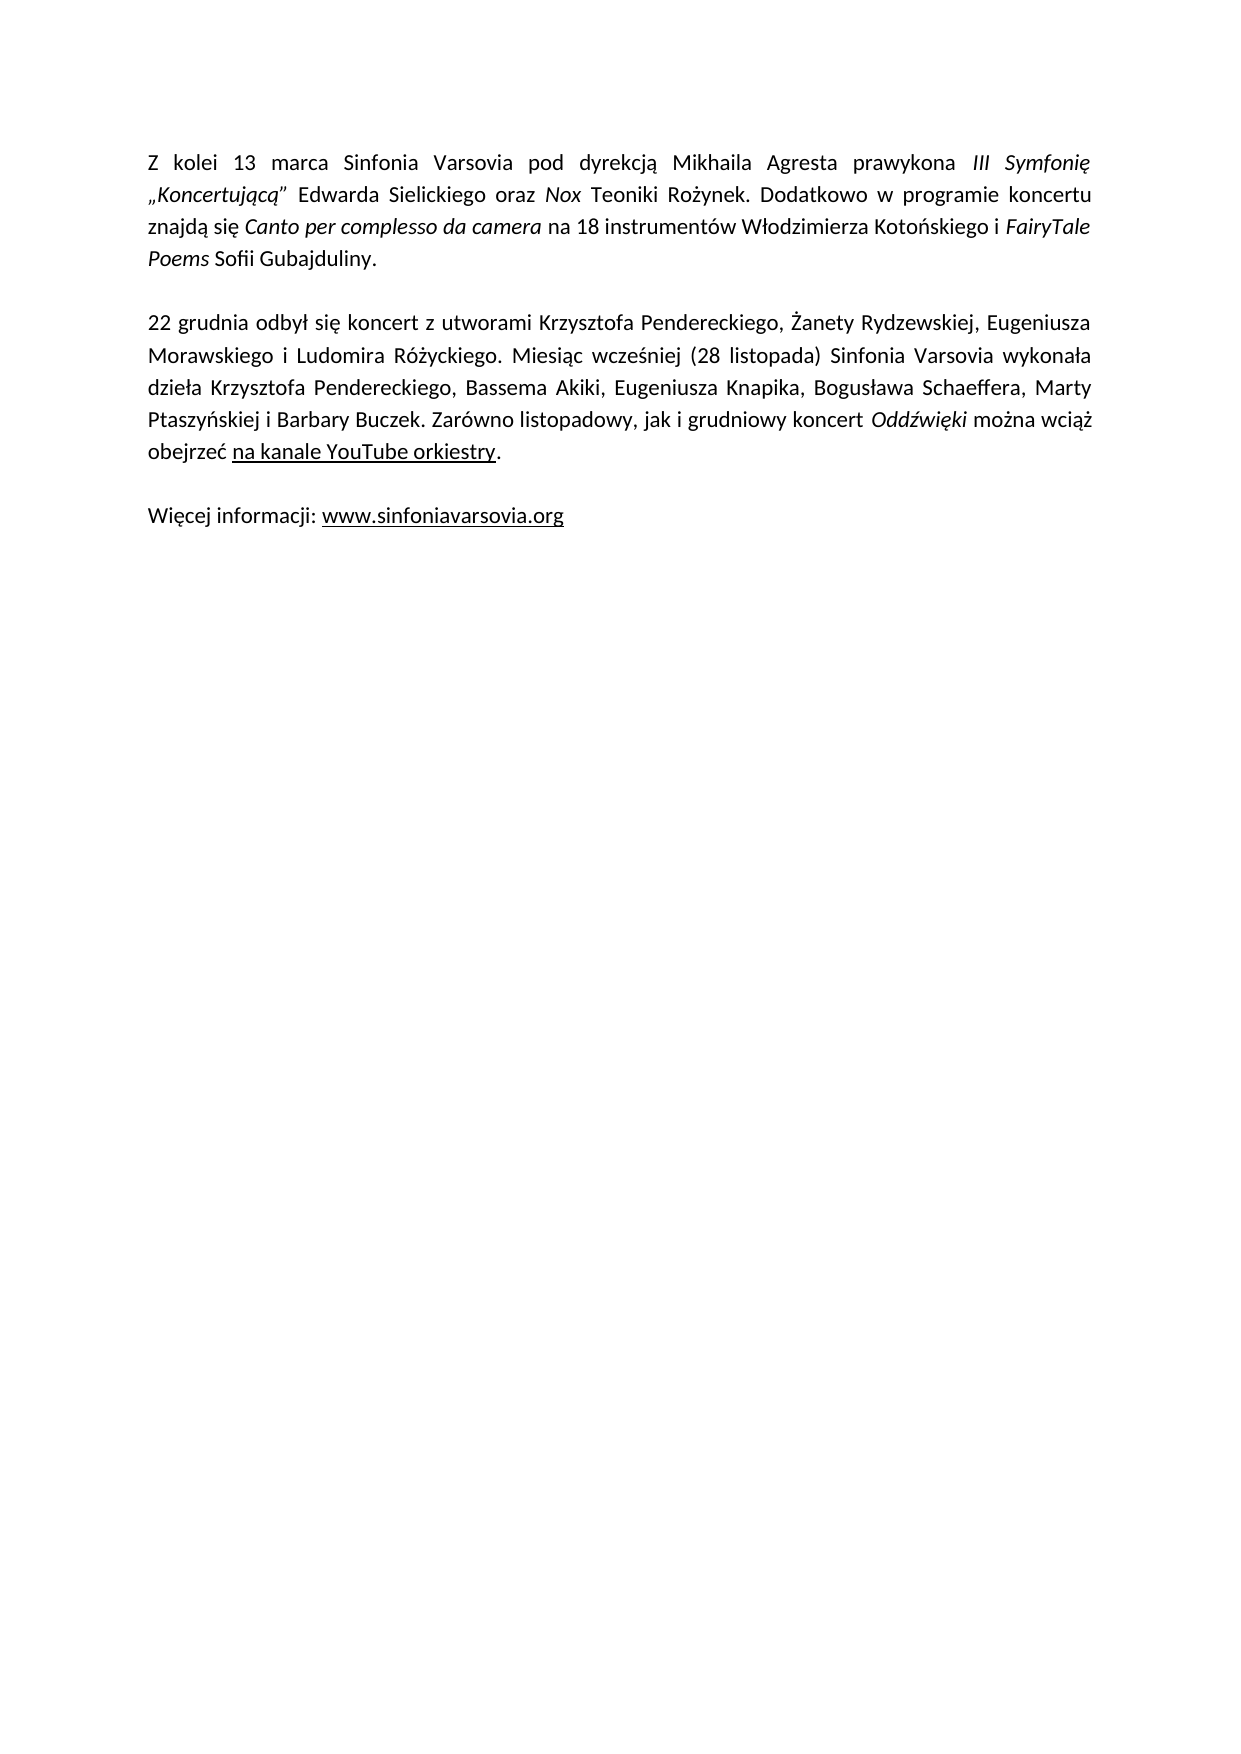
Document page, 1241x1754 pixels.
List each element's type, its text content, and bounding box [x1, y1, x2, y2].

text Więcej informacji: www.sinfoniavarsovia.org [148, 502, 1093, 530]
text Z kolei 13 marca Sinfonia Varsovia pod dyrekcją Mikhaila Agresta prawykona III Symfonię „Koncertującą” Edwarda Sielickiego oraz Nox Teoniki Rożynek. Dodatkowo w programie koncertu znajdą się Canto per complesso da camera na 18 instrumentów Włodzimierza Kotońskiego i FairyTale Poems Sofii Gubajduliny. [148, 148, 1093, 272]
text 22 grudnia odbył się koncert z utworami Krzysztofa Pendereckiego, Żanety Rydzewskiej, Eugeniusza Morawskiego i Ludomira Różyckiego. Miesiąc wcześniej (28 listopada) Sinfonia Varsovia wykonała dzieła Krzysztofa Pendereckiego, Bassema Akiki, Eugeniusza Knapika, Bogusława Schaeffera, Marty Ptaszyńskiej i Barbary Buczek. Zarówno listopadowy, jak i grudniowy koncert Oddźwięki można wciąż obejrzeć na kanale YouTube orkiestry. [148, 308, 1093, 465]
